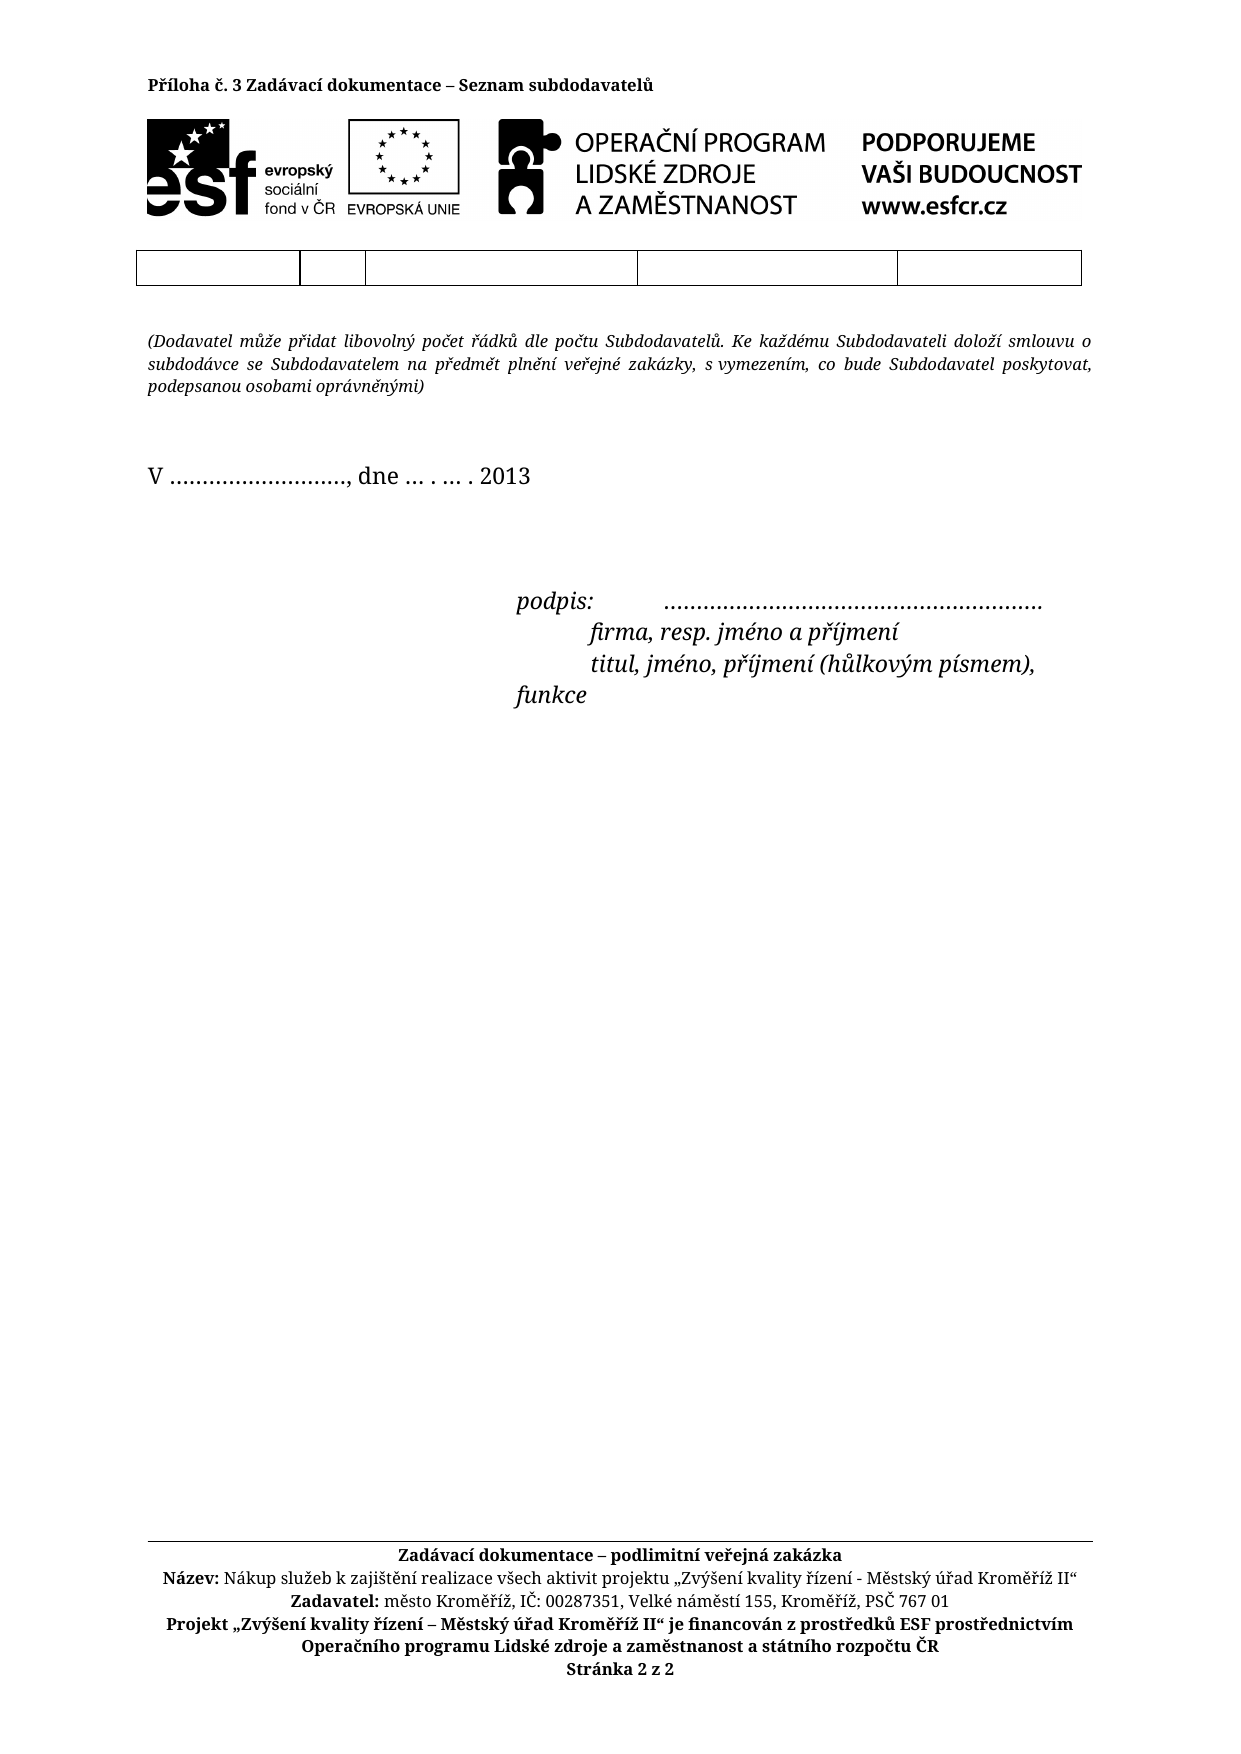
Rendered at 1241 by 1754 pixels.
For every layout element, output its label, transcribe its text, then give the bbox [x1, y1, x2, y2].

text firma, resp. jméno a příjmení [516, 616, 1093, 648]
picture [147, 119, 1082, 221]
text V ………………………, dne … . … . 2013 [148, 460, 1093, 491]
table_cell [366, 251, 637, 285]
table_cell [638, 251, 897, 285]
text podpis: …………………………………………………. [443, 585, 1093, 616]
table_cell [137, 251, 299, 285]
table_cell [301, 251, 365, 285]
table_cell [898, 251, 1081, 285]
text titul, jméno, příjmení (hůlkovým písmem), funkce [516, 648, 1093, 710]
text (Dodavatel může přidat libovolný počet řádků dle počtu Subdodavatelů. Ke každému Subdodavateli doloží smlouvu o subdodávce se Subdodavatelem na předmět plnění veřejné zakázky, s vymezením, co bude Subdodavatel poskytovat, podepsanou osobami oprávněnými) [148, 329, 1093, 398]
